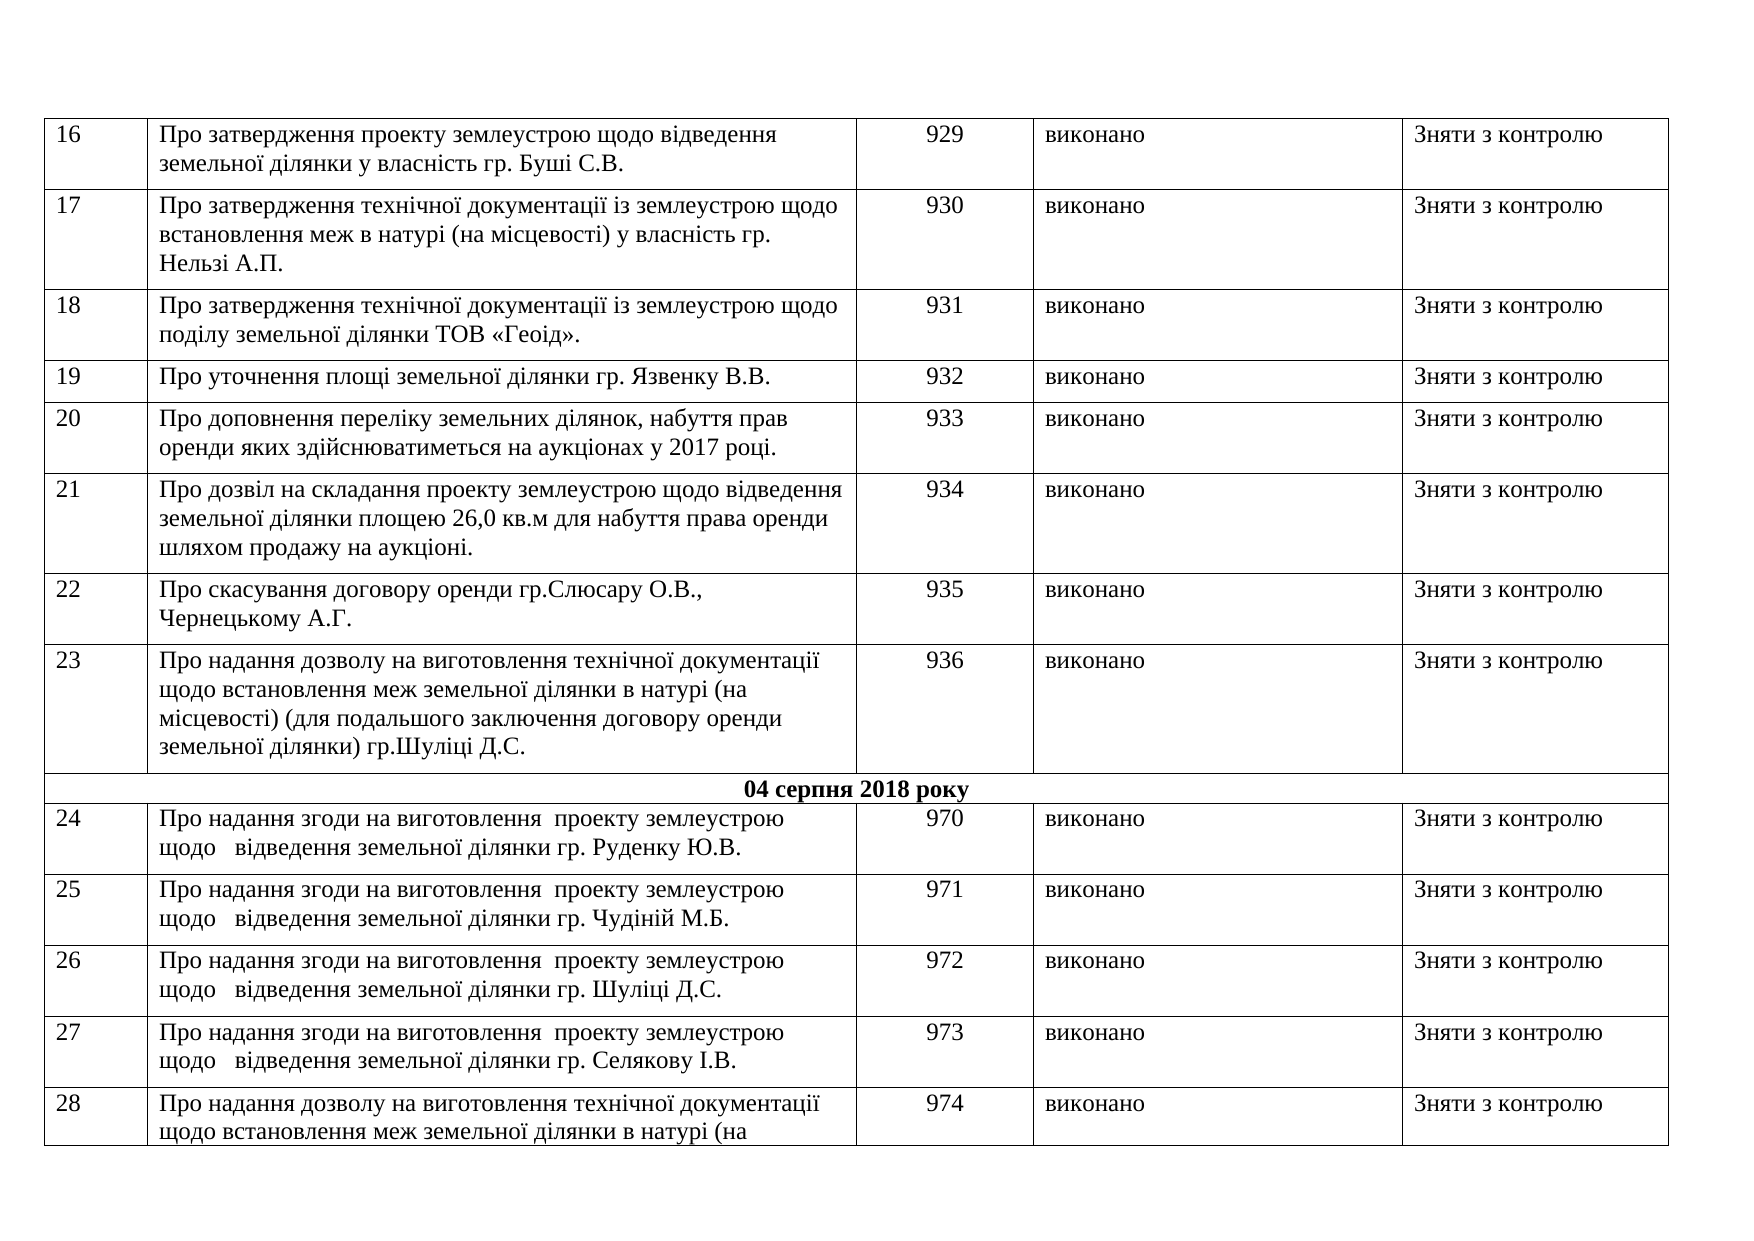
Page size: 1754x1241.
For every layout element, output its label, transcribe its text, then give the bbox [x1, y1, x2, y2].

table_cell Про надання згоди на виготовлення проекту землеустрою щодо відведення земельної ділянки гр. Шуліці Д.С. [148, 946, 856, 1016]
table_cell Про надання згоди на виготовлення проекту землеустрою щодо відведення земельної ділянки гр. Чудіній М.Б. [148, 875, 856, 944]
table_cell Про надання згоди на виготовлення проекту землеустрою щодо відведення земельної ділянки гр. Селякову І.В. [148, 1017, 856, 1087]
table_cell 933 [857, 403, 1033, 473]
table_cell 04 серпня 2018 року [45, 774, 1668, 802]
table_cell виконано [1034, 474, 1402, 573]
table_cell Зняти з контролю [1403, 290, 1668, 360]
table_cell Зняти з контролю [1403, 574, 1668, 644]
table_cell 27 [45, 1017, 147, 1087]
table_cell Зняти з контролю [1403, 403, 1668, 473]
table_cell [148, 1088, 856, 1145]
table_cell 18 [45, 290, 147, 360]
table_cell виконано [1034, 645, 1402, 773]
table_cell 930 [857, 190, 1033, 289]
table_cell Про доповнення переліку земельних ділянок, набуття прав оренди яких здійснюватиметься на аукціонах у 2017 році. [148, 403, 856, 473]
table_cell виконано [1034, 290, 1402, 360]
table_cell виконано [1034, 1017, 1402, 1087]
table_cell виконано [1034, 119, 1402, 189]
table_cell Зняти з контролю [1403, 946, 1668, 1016]
table_cell виконано [1034, 361, 1402, 402]
table_cell 935 [857, 574, 1033, 644]
table_cell Про затвердження проекту землеустрою щодо відведення земельної ділянки у власність гр. Буші С.В. [148, 119, 856, 189]
table_cell Зняти з контролю [1403, 361, 1668, 402]
table_cell виконано [1034, 574, 1402, 644]
table_cell Зняти з контролю [1403, 474, 1668, 573]
table_cell Зняти з контролю [1403, 190, 1668, 289]
table_cell 931 [857, 290, 1033, 360]
table_cell 26 [45, 946, 147, 1016]
table_cell 929 [857, 119, 1033, 189]
table_cell Зняти з контролю [1403, 1017, 1668, 1087]
table_cell виконано [1034, 1088, 1402, 1145]
table_cell 936 [857, 645, 1033, 773]
table_cell виконано [1034, 875, 1402, 944]
table_cell Зняти з контролю [1403, 645, 1668, 773]
table_cell виконано [1034, 946, 1402, 1016]
table_cell Зняти з контролю [1403, 1088, 1668, 1145]
table_cell Про надання згоди на виготовлення проекту землеустрою щодо відведення земельної ділянки гр. Руденку Ю.В. [148, 804, 856, 873]
table_cell 24 [45, 804, 147, 873]
table_cell 970 [857, 804, 1033, 873]
table_cell 17 [45, 190, 147, 289]
table_cell 932 [857, 361, 1033, 402]
table_cell Про дозвіл на складання проекту землеустрою щодо відведення земельної ділянки площею 26,0 кв.м для набуття права оренди шляхом продажу на аукціоні. [148, 474, 856, 573]
table_cell 971 [857, 875, 1033, 944]
table_cell 25 [45, 875, 147, 944]
table_cell 19 [45, 361, 147, 402]
table_cell 22 [45, 574, 147, 644]
table_cell виконано [1034, 403, 1402, 473]
table_cell Про уточнення площі земельної ділянки гр. Язвенку В.В. [148, 361, 856, 402]
table_cell 23 [45, 645, 147, 773]
table_cell Зняти з контролю [1403, 875, 1668, 944]
table_cell 16 [45, 119, 147, 189]
table_cell 21 [45, 474, 147, 573]
table_cell 972 [857, 946, 1033, 1016]
table_cell Про надання дозволу на виготовлення технічної документації щодо встановлення меж земельної ділянки в натурі (на місцевості) (для подальшого заключення договору оренди земельної ділянки) гр.Шуліці Д.С. [148, 645, 856, 773]
table_cell Про затвердження технічної документації із землеустрою щодо встановлення меж в натурі (на місцевості) у власність гр. Нельзі А.П. [148, 190, 856, 289]
table_cell Про затвердження технічної документації із землеустрою щодо поділу земельної ділянки ТОВ «Геоід». [148, 290, 856, 360]
table_cell 974 [857, 1088, 1033, 1145]
table_cell 28 [45, 1088, 147, 1145]
table_cell виконано [1034, 804, 1402, 873]
table_cell 973 [857, 1017, 1033, 1087]
table_cell Зняти з контролю [1403, 119, 1668, 189]
table_cell 934 [857, 474, 1033, 573]
table_cell 20 [45, 403, 147, 473]
table_cell Зняти з контролю [1403, 804, 1668, 873]
table_cell Про скасування договору оренди гр.Слюсару О.В., Чернецькому А.Г. [148, 574, 856, 644]
table_cell виконано [1034, 190, 1402, 289]
